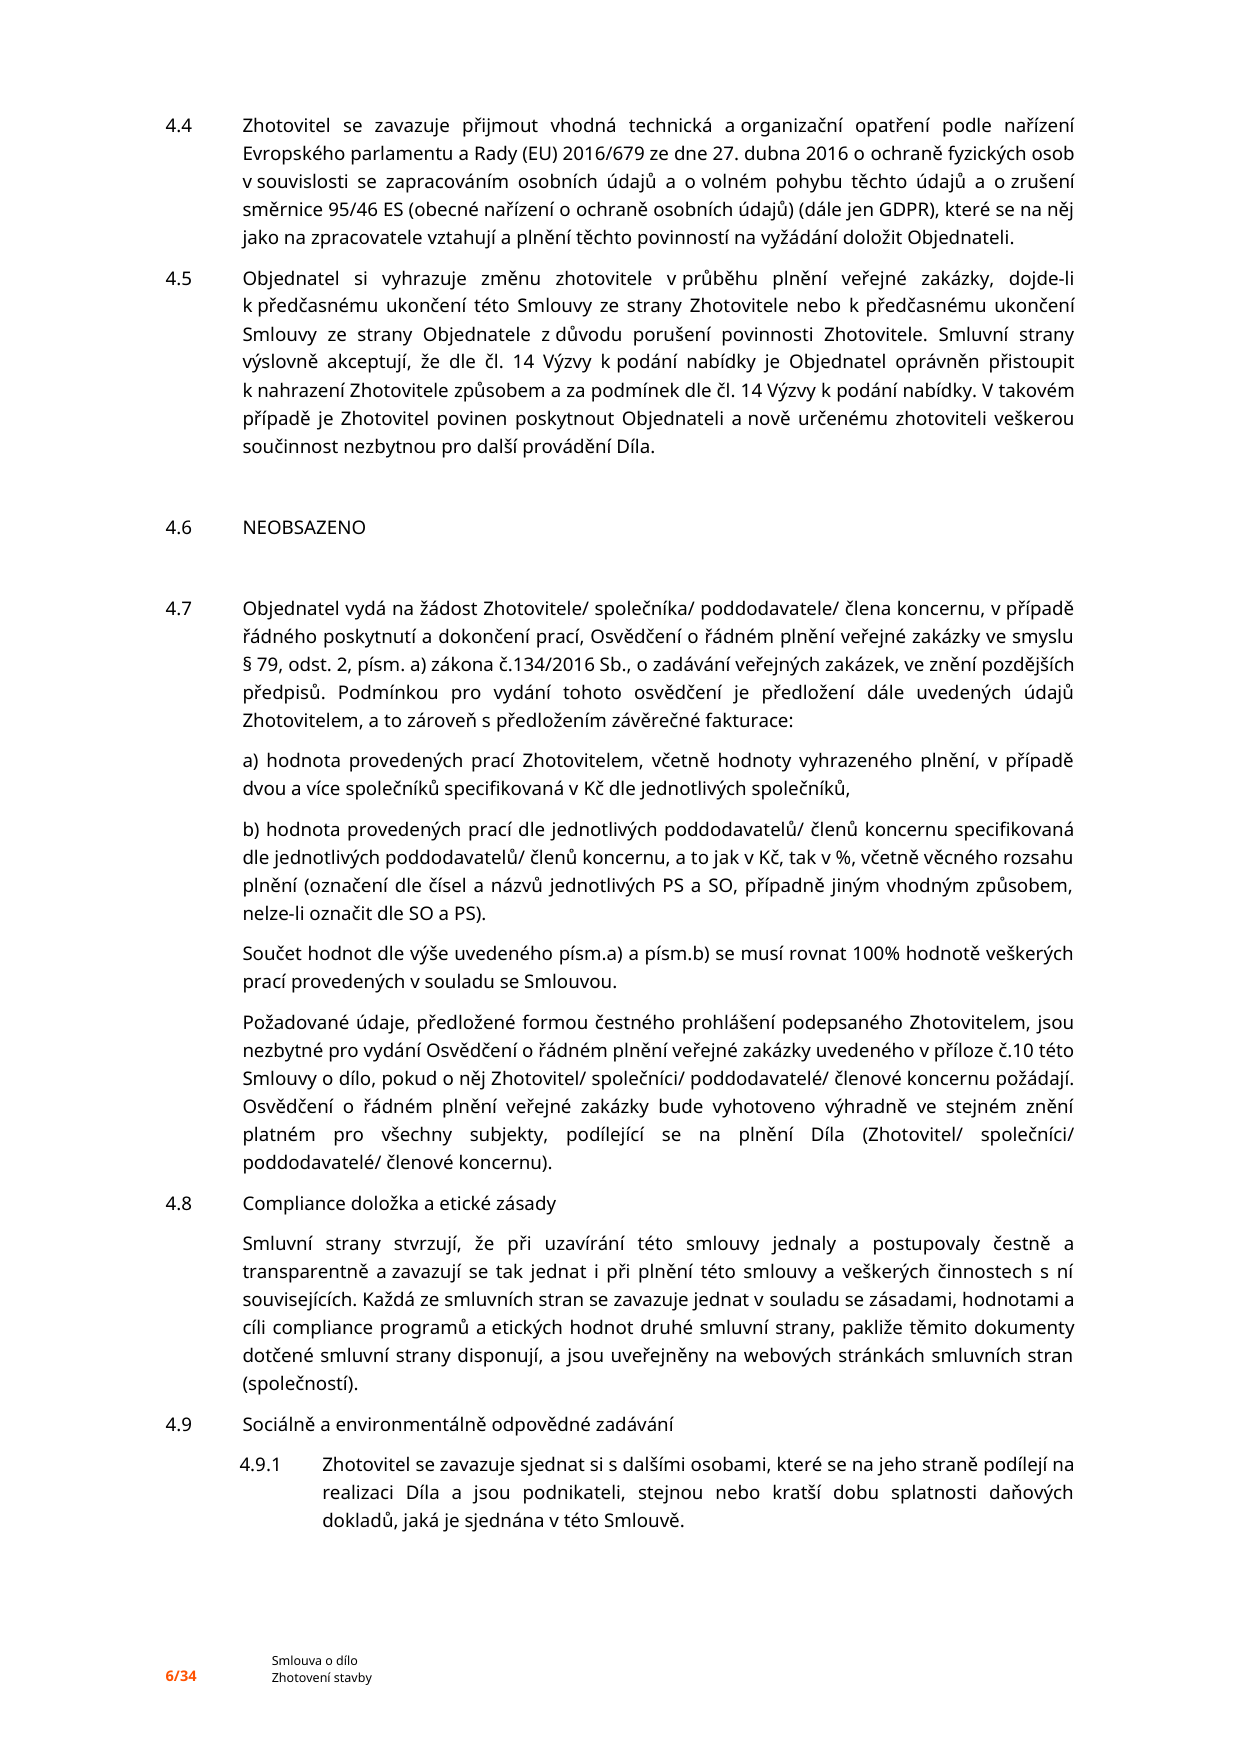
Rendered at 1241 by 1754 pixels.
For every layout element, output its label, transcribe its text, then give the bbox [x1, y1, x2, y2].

text NEOBSAZENO [165, 514, 1075, 539]
text Objednatel si vyhrazuje změnu zhotovitele v průběhu plnění veřejné zakázky, dojde-li k předčasnému ukončení této Smlouvy ze strany Zhotovitele nebo k předčasnému ukončení Smlouvy ze strany Objednatele z důvodu porušení povinnosti Zhotovitele. Smluvní strany výslovně akceptují, že dle čl. 14 Výzvy k podání nabídky je Objednatel oprávněn přistoupit k nahrazení Zhotovitele způsobem a za podmínek dle čl. 14 Výzvy k podání nabídky. V takovém případě je Zhotovitel povinen poskytnout Objednateli a nově určenému zhotoviteli veškerou součinnost nezbytnou pro další provádění Díla. [165, 265, 1075, 458]
text Objednatel vydá na žádost Zhotovitele/ společníka/ poddodavatele/ člena koncernu, v případě řádného poskytnutí a dokončení prací, Osvědčení o řádném plnění veřejné zakázky ve smyslu § 79, odst. 2, písm. a) zákona č.134/2016 Sb., o zadávání veřejných zakázek, ve znění pozdějších předpisů. Podmínkou pro vydání tohoto osvědčení je předložení dále uvedených údajů Zhotovitelem, a to zároveň s předložením závěrečné fakturace: [165, 595, 1075, 733]
list Požadované údaje, předložené formou čestného prohlášení podepsaného Zhotovitelem, jsou nezbytné pro vydání Osvědčení o řádném plnění veřejné zakázky uvedeného v příloze č.10 této Smlouvy o dílo, pokud o něj Zhotovitel/ společníci/ poddodavatelé/ členové koncernu požádají. Osvědčení o řádném plnění veřejné zakázky bude vyhotoveno výhradně ve stejném znění platném pro všechny subjekty, podílející se na plnění Díla (Zhotovitel/ společníci/ poddodavatelé/ členové koncernu). [242, 1009, 1075, 1175]
list b) hodnota provedených prací dle jednotlivých poddodavatelů/ členů koncernu specifikovaná dle jednotlivých poddodavatelů/ členů koncernu, a to jak v Kč, tak v %, včetně věcného rozsahu plnění (označení dle čísel a názvů jednotlivých PS a SO, případně jiným vhodným způsobem, nelze-li označit dle SO a PS). [242, 816, 1075, 926]
list Smluvní strany stvrzují, že při uzavírání této smlouvy jednaly a postupovaly čestně a transparentně a zavazují se tak jednat i při plnění této smlouvy a veškerých činnostech s ní souvisejících. Každá ze smluvních stran se zavazuje jednat v souladu se zásadami, hodnotami a cíli compliance programů a etických hodnot druhé smluvní strany, pakliže těmito dokumenty dotčené smluvní strany disponují, a jsou uveřejněny na webových stránkách smluvních stran (společností). [242, 1230, 1075, 1396]
list Sociálně a environmentálně odpovědné zadávání [165, 1411, 1075, 1437]
text Zhotovitel se zavazuje přijmout vhodná technická a organizační opatření podle nařízení Evropského parlamentu a Rady (EU) 2016/679 ze dne 27. dubna 2016 o ochraně fyzických osob v souvislosti se zapracováním osobních údajů a o volném pohybu těchto údajů a o zrušení směrnice 95/46 ES (obecné nařízení o ochraně osobních údajů) (dále jen GDPR), které se na něj jako na zpracovatele vztahují a plnění těchto povinností na vyžádání doložit Objednateli. [165, 112, 1075, 250]
text Compliance doložka a etické zásady [165, 1190, 1075, 1215]
list a) hodnota provedených prací Zhotovitelem, včetně hodnoty vyhrazeného plnění, v případě dvou a více společníků specifikovaná v Kč dle jednotlivých společníků, [242, 748, 1075, 801]
list Zhotovitel se zavazuje sjednat si s dalšími osobami, které se na jeho straně podílejí na realizaci Díla a jsou podnikateli, stejnou nebo kratší dobu splatnosti daňových dokladů, jaká je sjednána v této Smlouvě. [239, 1452, 1075, 1533]
list Součet hodnot dle výše uvedeného písm.a) a písm.b) se musí rovnat 100% hodnotě veškerých prací provedených v souladu se Smlouvou. [242, 941, 1075, 994]
